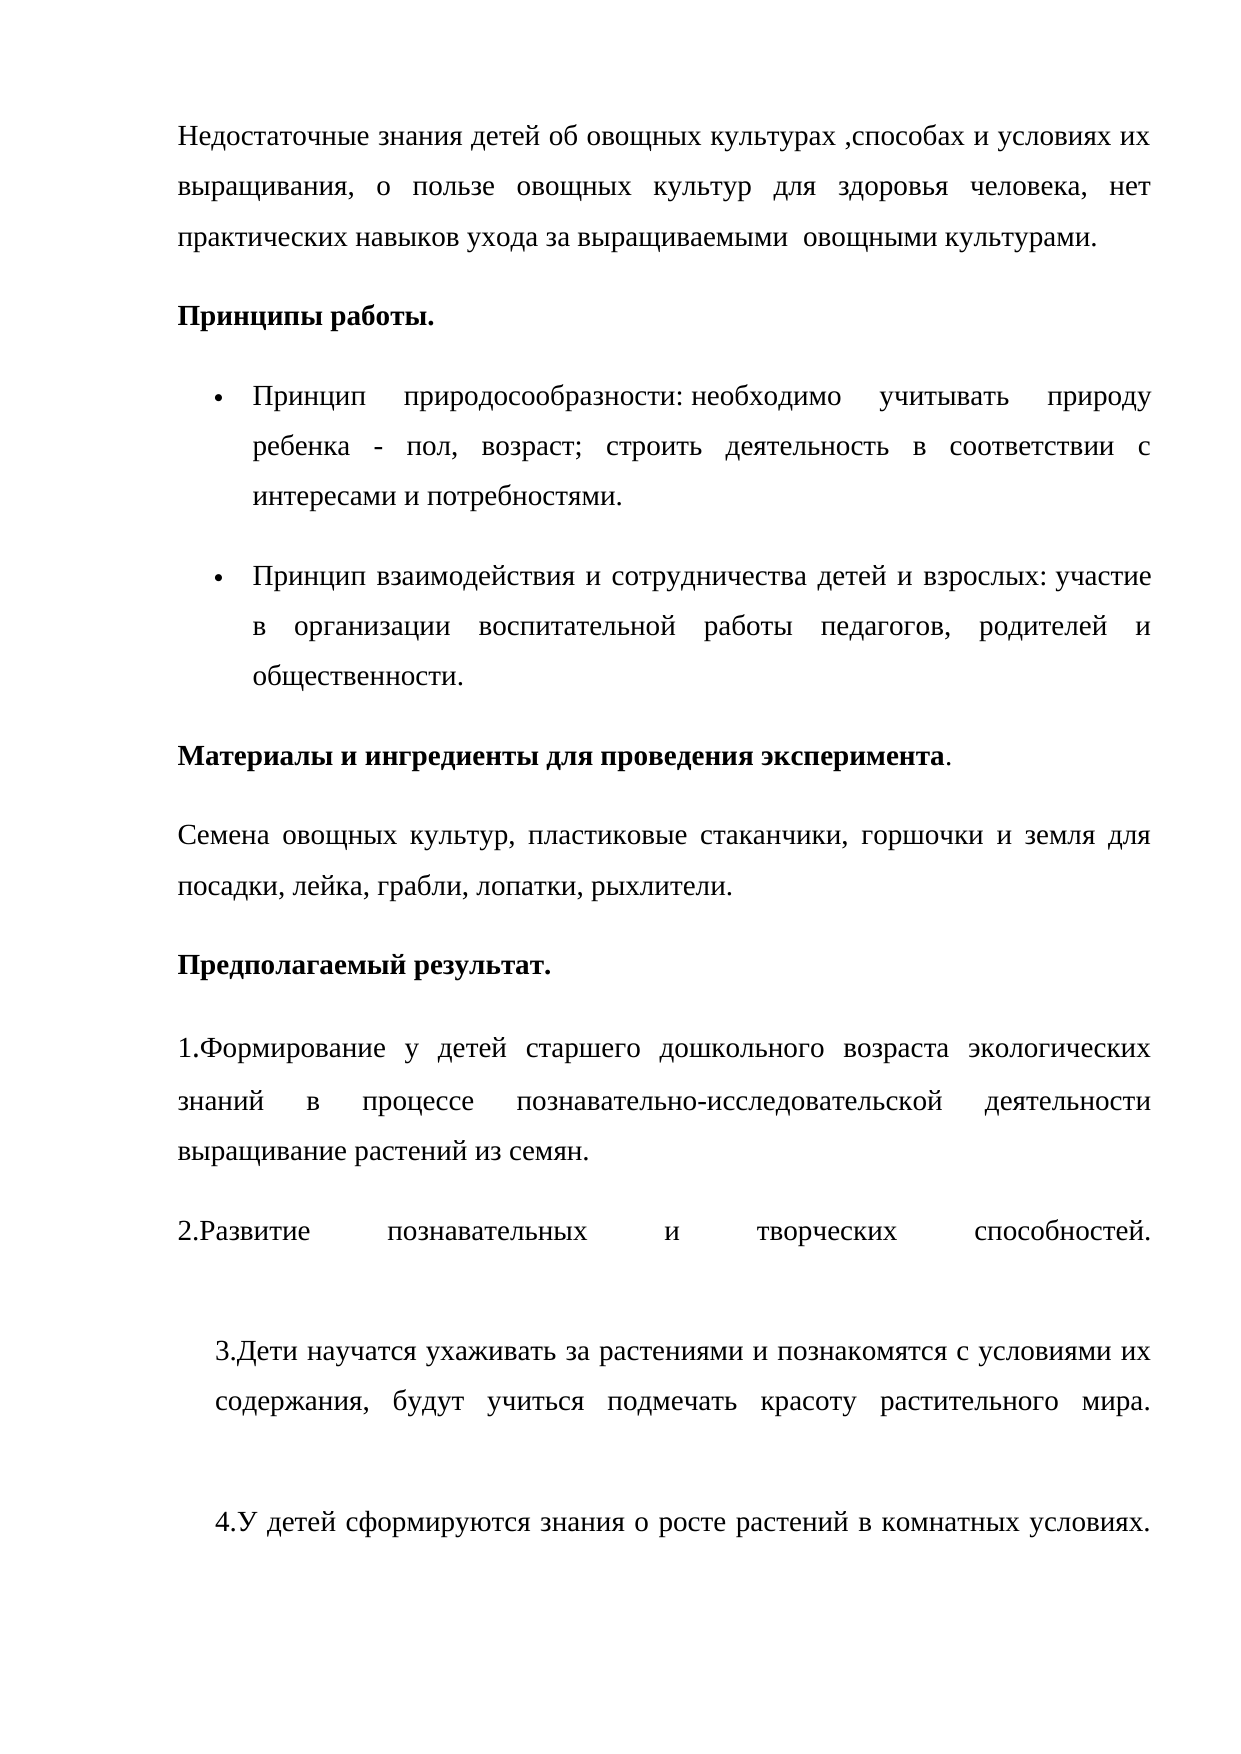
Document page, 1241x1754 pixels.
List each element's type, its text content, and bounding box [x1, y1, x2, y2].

text Предполагаемый результат. [177, 947, 1152, 981]
text Материалы и ингредиенты для проведения эксперимента. [177, 738, 1152, 771]
text 4.У детей сформируются знания о росте растений в комнатных условиях. [215, 1504, 1152, 1580]
text 3.Дети научатся ухаживать за растениями и познакомятся с условиями их содержания, будут учиться подмечать красоту растительного мира. [215, 1333, 1152, 1460]
text Недостаточные знания детей об овощных культурах ,способах и условиях их выращивания, о пользе овощных культур для здоровья человека, нет практических навыков ухода за выращиваемыми овощными культурами. [177, 118, 1152, 252]
text Семена овощных культур, пластиковые стаканчики, горшочки и земля для посадки, лейка, грабли, лопатки, рыхлители. [177, 817, 1152, 901]
text 2.Развитие познавательных и творческих способностей. [177, 1213, 1152, 1289]
list Принцип взаимодействия и сотрудничества детей и взрослых: участие в организации воспитательной работы педагогов, родителей и общественности. [215, 558, 1152, 692]
text 1.Формирование у детей старшего дошкольного возраста экологических знаний в процессе познавательно-исследовательской деятельности выращивание растений из семян. [177, 1027, 1152, 1167]
list Принцип природосообразности: необходимо учитывать природу ребенка - пол, возраст; строить деятельность в соответствии с интересами и потребностями. [215, 378, 1152, 512]
text Принципы работы. [177, 298, 1152, 332]
